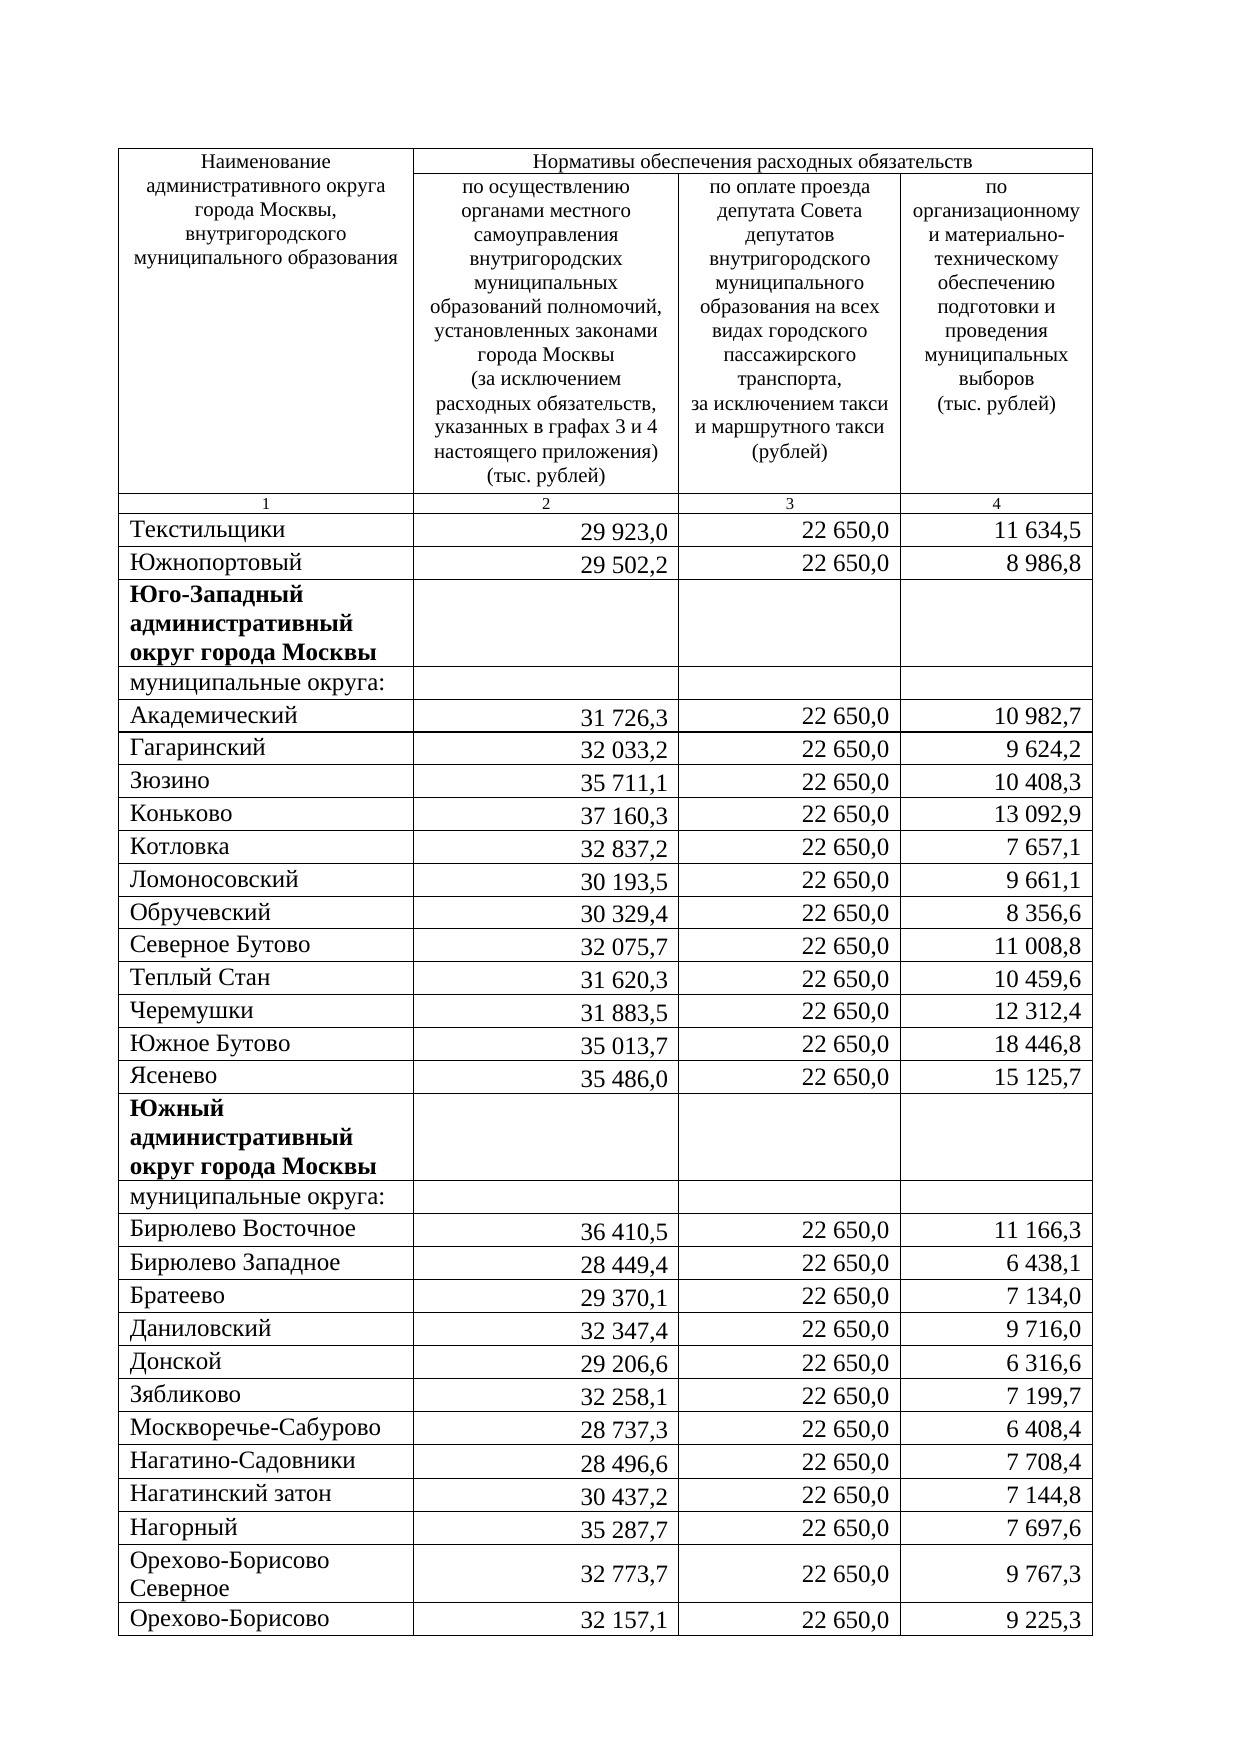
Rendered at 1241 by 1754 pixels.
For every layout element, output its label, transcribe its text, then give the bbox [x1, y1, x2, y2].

table_cell 32 347,4 [414, 1313, 678, 1345]
table_cell Теплый Стан [119, 962, 413, 994]
table_cell 32 075,7 [414, 929, 678, 961]
table_cell 22 650,0 [679, 962, 900, 994]
table_cell Москворечье-Сабурово [119, 1412, 413, 1444]
table_cell [901, 667, 1092, 699]
table_cell 7 144,8 [901, 1479, 1092, 1511]
table_cell Ломоносовский [119, 864, 413, 896]
table_cell 7 657,1 [901, 831, 1092, 863]
table_cell 7 199,7 [901, 1379, 1092, 1411]
table_cell 22 650,0 [679, 864, 900, 896]
table_header Нормативы обеспечения расходных обязательств [414, 149, 1092, 173]
table_cell 22 650,0 [679, 1028, 900, 1059]
table_cell 6 408,4 [901, 1412, 1092, 1444]
table_cell Братеево [119, 1280, 413, 1312]
table_cell 22 650,0 [679, 1512, 900, 1544]
table_cell Котловка [119, 831, 413, 863]
table_cell [901, 580, 1092, 666]
table_cell [414, 1181, 678, 1212]
table_cell [901, 1181, 1092, 1212]
table_cell 35 711,1 [414, 765, 678, 797]
table_cell 29 923,0 [414, 514, 678, 546]
table_cell 11 166,3 [901, 1214, 1092, 1246]
table_cell Северное Бутово [119, 929, 413, 961]
table_cell 12 312,4 [901, 995, 1092, 1027]
table_cell Юго-Западный административный округ города Москвы [119, 580, 413, 666]
table_cell 22 650,0 [679, 1603, 900, 1635]
table_cell Южнопортовый [119, 547, 413, 578]
table_cell 4 [901, 494, 1092, 513]
table_cell 7 134,0 [901, 1280, 1092, 1312]
table_cell [679, 1094, 900, 1180]
table_cell 6 438,1 [901, 1247, 1092, 1279]
table_cell 31 726,3 [414, 700, 678, 731]
table_cell 8 356,6 [901, 897, 1092, 928]
table_cell Бирюлево Восточное [119, 1214, 413, 1246]
table_cell 22 650,0 [679, 1247, 900, 1279]
table_cell 6 316,6 [901, 1346, 1092, 1378]
table_cell Зябликово [119, 1379, 413, 1411]
table_cell 22 650,0 [679, 995, 900, 1027]
table_cell Южный административный округ города Москвы [119, 1094, 413, 1180]
table_cell 22 650,0 [679, 1313, 900, 1345]
table_cell 32 258,1 [414, 1379, 678, 1411]
table_cell Текстильщики [119, 514, 413, 546]
table_cell по организационному и материально-техническому обеспечению подготовки и проведения муниципальных выборов (тыс. рублей) [901, 174, 1092, 493]
table_cell Обручевский [119, 897, 413, 928]
table_cell Гагаринский [119, 733, 413, 764]
table_cell 31 620,3 [414, 962, 678, 994]
table_cell 2 [414, 494, 678, 513]
table_cell 32 837,2 [414, 831, 678, 863]
table_cell 32 157,1 [414, 1603, 678, 1635]
table_cell Черемушки [119, 995, 413, 1027]
table_cell 9 624,2 [901, 733, 1092, 764]
table_cell 22 650,0 [679, 1445, 900, 1477]
table_cell Донской [119, 1346, 413, 1378]
table_cell муниципальные округа: [119, 667, 413, 699]
table_cell [414, 667, 678, 699]
table_cell [901, 1094, 1092, 1180]
table_cell 22 650,0 [679, 1412, 900, 1444]
table_cell Коньково [119, 798, 413, 830]
table_cell 9 225,3 [901, 1603, 1092, 1635]
table_cell 13 092,9 [901, 798, 1092, 830]
table_cell 32 773,7 [414, 1545, 678, 1602]
table_cell 29 370,1 [414, 1280, 678, 1312]
table_cell 28 737,3 [414, 1412, 678, 1444]
table_cell [679, 667, 900, 699]
table_cell 11 634,5 [901, 514, 1092, 546]
table_cell 22 650,0 [679, 1545, 900, 1602]
table_cell по оплате проезда депутата Совета депутатов внутригородского муниципального образования на всех видах городского пассажирского транспорта, за исключением такси и маршрутного такси (рублей) [679, 174, 900, 493]
table_cell 15 125,7 [901, 1061, 1092, 1092]
table_cell 22 650,0 [679, 798, 900, 830]
table_cell 31 883,5 [414, 995, 678, 1027]
table_cell 22 650,0 [679, 831, 900, 863]
table_cell 22 650,0 [679, 1214, 900, 1246]
table_cell 29 206,6 [414, 1346, 678, 1378]
table_cell 10 459,6 [901, 962, 1092, 994]
table_cell 35 486,0 [414, 1061, 678, 1092]
table_cell 35 013,7 [414, 1028, 678, 1059]
table_cell 18 446,8 [901, 1028, 1092, 1059]
table_cell 30 437,2 [414, 1479, 678, 1511]
table_cell Зюзино [119, 765, 413, 797]
table_cell 32 033,2 [414, 733, 678, 764]
table_cell 30 329,4 [414, 897, 678, 928]
table_cell Нагорный [119, 1512, 413, 1544]
table_cell Даниловский [119, 1313, 413, 1345]
table_cell 9 661,1 [901, 864, 1092, 896]
table_cell 28 496,6 [414, 1445, 678, 1477]
table_cell 22 650,0 [679, 1379, 900, 1411]
table_cell Орехово-Борисово Южное [119, 1603, 413, 1635]
table_cell [679, 1181, 900, 1212]
table_cell 36 410,5 [414, 1214, 678, 1246]
table_cell 11 008,8 [901, 929, 1092, 961]
table_cell [414, 1094, 678, 1180]
table_cell [414, 580, 678, 666]
table_cell 9 716,0 [901, 1313, 1092, 1345]
table_cell 8 986,8 [901, 547, 1092, 578]
table_cell 22 650,0 [679, 929, 900, 961]
table_cell 22 650,0 [679, 547, 900, 578]
table_cell 30 193,5 [414, 864, 678, 896]
table_cell Орехово-Борисово Северное [119, 1545, 413, 1602]
table_cell 37 160,3 [414, 798, 678, 830]
table_cell муниципальные округа: [119, 1181, 413, 1212]
table_cell 3 [679, 494, 900, 513]
table_cell 22 650,0 [679, 733, 900, 764]
table_cell 10 408,3 [901, 765, 1092, 797]
table_cell 9 767,3 [901, 1545, 1092, 1602]
table_cell 22 650,0 [679, 1061, 900, 1092]
table_cell 22 650,0 [679, 1280, 900, 1312]
table_cell 35 287,7 [414, 1512, 678, 1544]
table_cell Ясенево [119, 1061, 413, 1092]
table_cell Нагатино-Садовники [119, 1445, 413, 1477]
table_cell Южное Бутово [119, 1028, 413, 1059]
table_cell Академический [119, 700, 413, 731]
table_cell 29 502,2 [414, 547, 678, 578]
table_cell 22 650,0 [679, 1479, 900, 1511]
table_cell 22 650,0 [679, 897, 900, 928]
table_cell 28 449,4 [414, 1247, 678, 1279]
table_cell 7 697,6 [901, 1512, 1092, 1544]
table_cell Hагатинский затон [119, 1479, 413, 1511]
table_cell 22 650,0 [679, 700, 900, 731]
table_header Наименование административного округа города Москвы, внутригородского муниципального образования [119, 149, 413, 493]
table_cell 22 650,0 [679, 765, 900, 797]
table_cell Бирюлево Западное [119, 1247, 413, 1279]
table_cell 10 982,7 [901, 700, 1092, 731]
table_cell 22 650,0 [679, 1346, 900, 1378]
table_cell 1 [119, 494, 413, 513]
table_cell 22 650,0 [679, 514, 900, 546]
table_cell по осуществлению органами местного самоуправления внутригородских муниципальных образований полномочий, установленных законами города Москвы (за исключением расходных обязательств, указанных в графах 3 и 4 настоящего приложения) (тыс. рублей) [414, 174, 678, 493]
table_cell [679, 580, 900, 666]
table_cell 7 708,4 [901, 1445, 1092, 1477]
